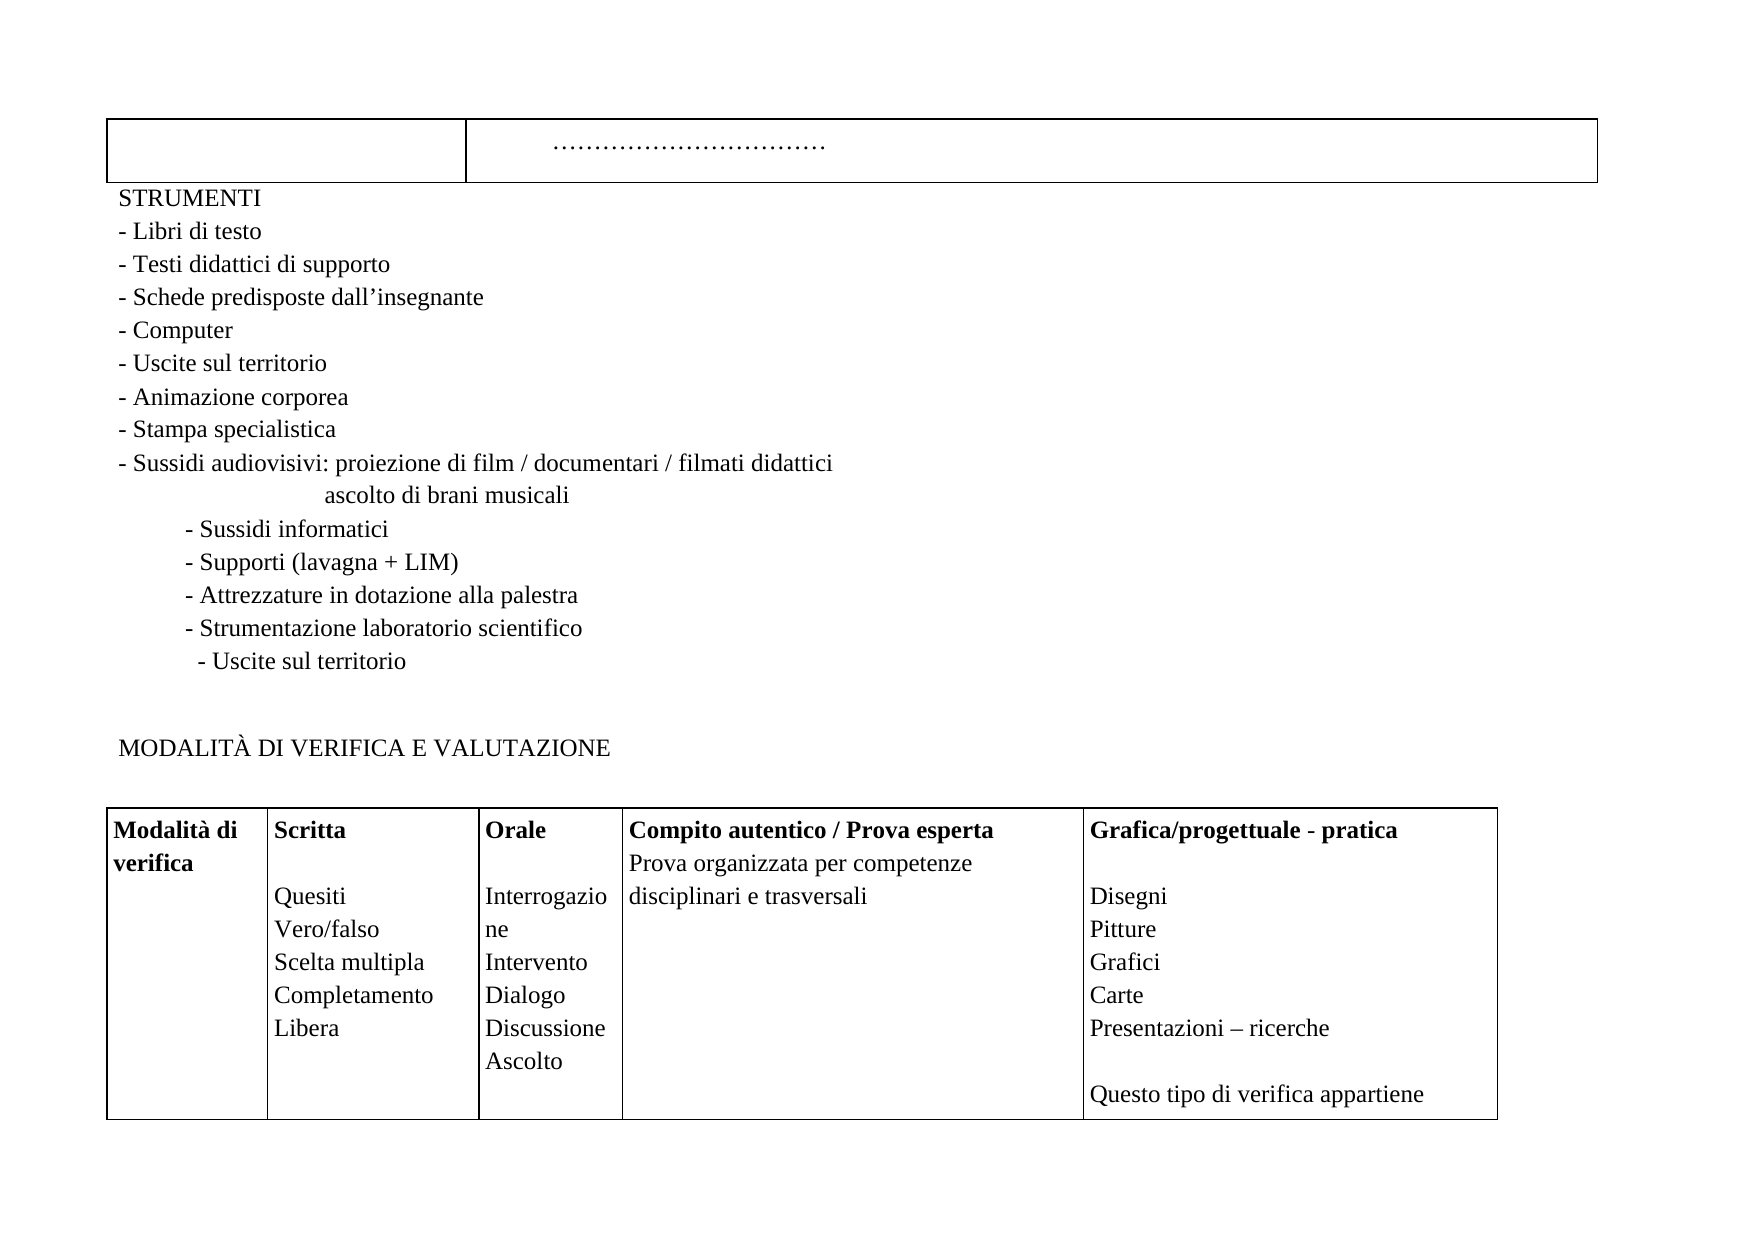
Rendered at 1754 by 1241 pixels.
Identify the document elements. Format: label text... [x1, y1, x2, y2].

text - Sussidi informatici [185, 514, 1636, 542]
text - Computer [118, 316, 1636, 344]
text - Strumentazione laboratorio scientifico [185, 613, 1636, 641]
text MODALITÀ DI VERIFICA E VALUTAZIONE [118, 733, 1636, 761]
text - Supporti (lavagna + LIM) [185, 547, 1636, 575]
text - Uscite sul territorio [197, 646, 1636, 674]
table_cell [108, 120, 465, 182]
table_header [480, 809, 622, 1119]
text - Libri di testo [118, 216, 1636, 245]
text - Schede predisposte dall’insegnante [118, 282, 1636, 311]
text - Uscite sul territorio [118, 348, 1636, 377]
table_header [268, 809, 478, 1119]
text - Testi didattici di supporto [118, 249, 1636, 278]
text ascolto di brani musicali [118, 481, 1636, 509]
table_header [1084, 809, 1497, 1119]
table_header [623, 809, 1083, 1119]
text - Sussidi audiovisivi: proiezione di film / documentari / filmati didattici [118, 448, 1636, 476]
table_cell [467, 120, 1597, 182]
text - Animazione corporea [118, 382, 1636, 410]
text - Attrezzature in dotazione alla palestra [185, 580, 1636, 608]
text - Stampa specialistica [118, 414, 1636, 443]
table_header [108, 809, 267, 1119]
text STRUMENTI [118, 183, 1636, 212]
